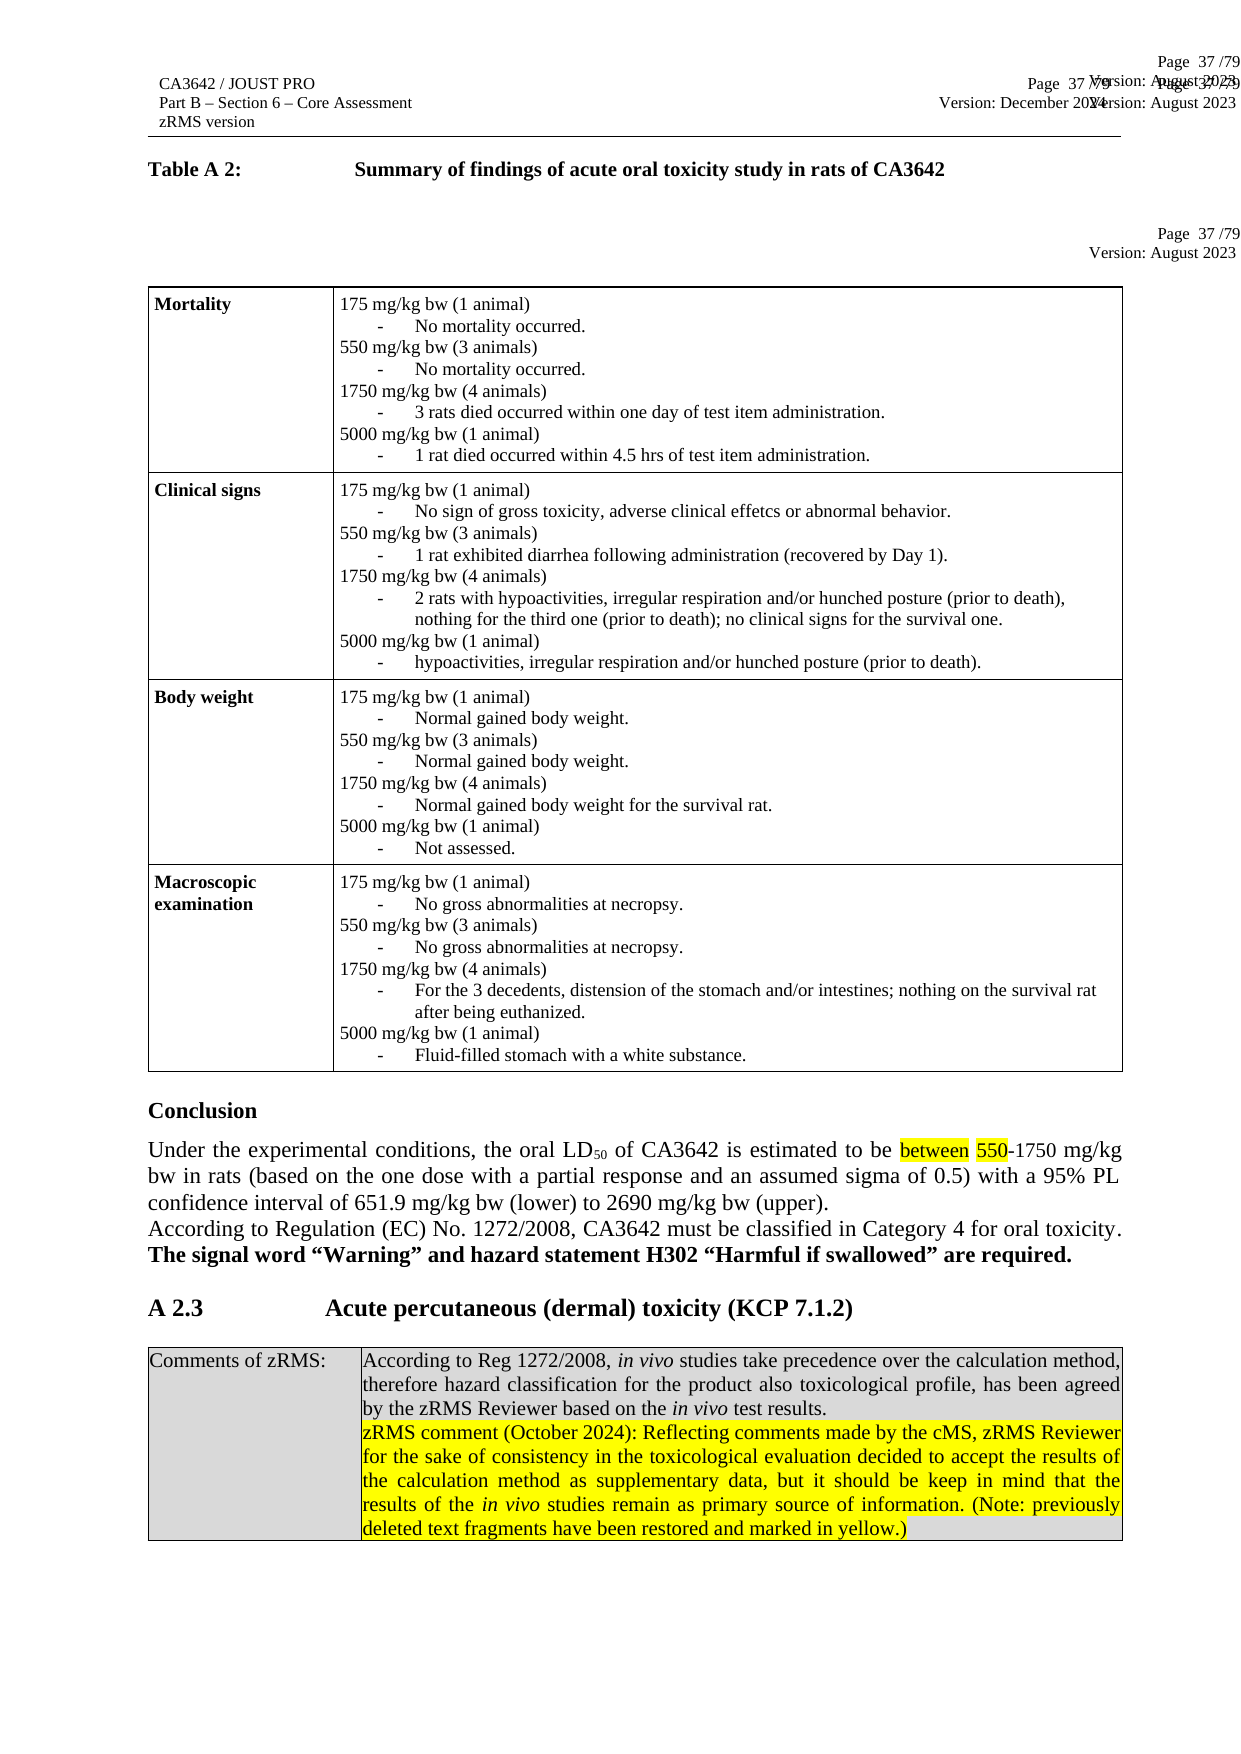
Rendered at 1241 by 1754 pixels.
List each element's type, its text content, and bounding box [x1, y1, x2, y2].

table_header According to Reg 1272/2008, in vivo studies take precedence over the calculation method, therefore hazard classification for the product also toxicological profile, has been agreed by the zRMS Reviewer based on the in vivo test results. zRMS comment (October 2024): Reflecting comments made by the cMS, zRMS Reviewer for the sake of consistency in the toxicological evaluation decided to accept the results of the calculation method as supplementary data, but it should be keep in mind that the results of the in vivo studies remain as primary source of information. (Note: previously deleted text fragments have been restored and marked in yellow.) [362, 1348, 1122, 1420]
text Conclusion [148, 1097, 1122, 1123]
table_cell Body weight [149, 680, 333, 864]
table_cell 175 mg/kg bw (1 animal) Normal gained body weight. 550 mg/kg bw (3 animals) Normal gained body weight. 1750 mg/kg bw (4 animals) Normal gained body weight for the survival rat. 5000 mg/kg bw (1 animal) Not assessed. [334, 680, 1122, 864]
table_cell Macroscopic examination [149, 865, 333, 1071]
text Acute percutaneous (dermal) toxicity (KCP 7.1.2) [148, 1293, 1122, 1322]
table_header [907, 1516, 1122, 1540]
table_cell 175 mg/kg bw (1 animal) No gross abnormalities at necropsy. 550 mg/kg bw (3 animals) No gross abnormalities at necropsy. 1750 mg/kg bw (4 animals) For the 3 decedents, distension of the stomach and/or intestines; nothing on the survival rat after being euthanized. 5000 mg/kg bw (1 animal) Fluid-filled stomach with a white substance. [334, 865, 1122, 1071]
table_cell Clinical signs [149, 473, 333, 679]
table_header 175 mg/kg bw (1 animal) No mortality occurred. 550 mg/kg bw (3 animals) No mortality occurred. 1750 mg/kg bw (4 animals) 3 rats died occurred within one day of test item administration. 5000 mg/kg bw (1 animal) 1 rat died occurred within 4.5 hrs of test item administration. [334, 288, 1122, 472]
table_header Mortality [149, 288, 333, 472]
table_header Comments of zRMS: [149, 1348, 361, 1540]
text Table A 2: Summary of findings of acute oral toxicity study in rats of CA3642 [148, 156, 1122, 181]
text According to Regulation (EC) No. 1272/2008, CA3642 must be classified in Category 4 for oral toxicity. The signal word “Warning” and hazard statement H302 “Harmful if swallowed” are required. [148, 1215, 1122, 1268]
text Under the experimental conditions, the oral LD50 of CA3642 is estimated to be between 550-1750 mg/kg bw in rats (based on the one dose with a partial response and an assumed sigma of 0.5) with a 95% PL confidence interval of 651.9 mg/kg bw (lower) to 2690 mg/kg bw (upper). [148, 1136, 1122, 1215]
table_cell 175 mg/kg bw (1 animal) No sign of gross toxicity, adverse clinical effetcs or abnormal behavior. 550 mg/kg bw (3 animals) 1 rat exhibited diarrhea following administration (recovered by Day 1). 1750 mg/kg bw (4 animals) 2 rats with hypoactivities, irregular respiration and/or hunched posture (prior to death), nothing for the third one (prior to death); no clinical signs for the survival one. 5000 mg/kg bw (1 animal) hypoactivities, irregular respiration and/or hunched posture (prior to death). [334, 473, 1122, 679]
